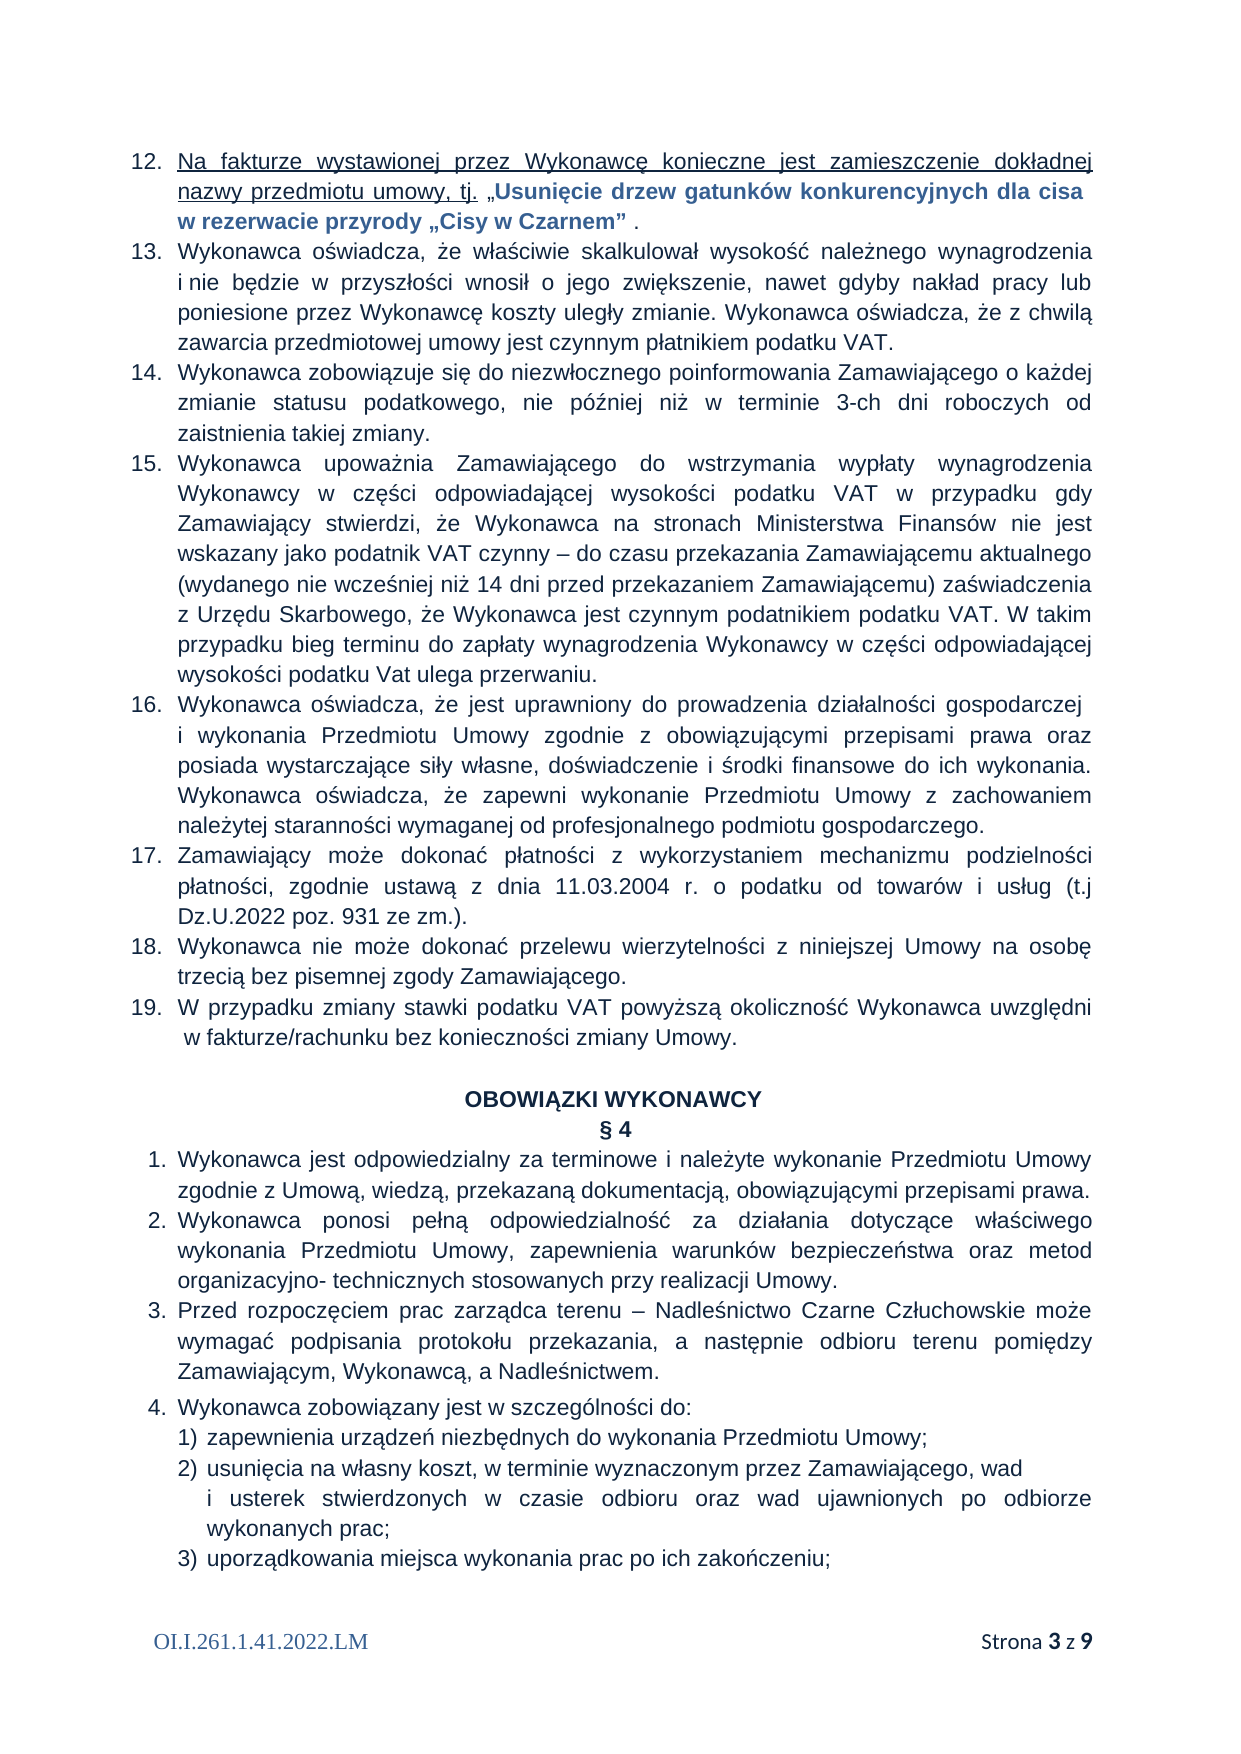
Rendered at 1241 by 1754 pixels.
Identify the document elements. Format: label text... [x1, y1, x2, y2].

text § 4 [148, 1116, 1093, 1143]
list Wykonawca ponosi pełną odpowiedzialność za działania dotyczące właściwego wykonania Przedmiotu Umowy, zapewnienia warunków bezpieczeństwa oraz metod organizacyjno- technicznych stosowanych przy realizacji Umowy. [148, 1207, 1093, 1294]
list usunięcia na własny koszt, w terminie wyznaczonym przez Zamawiającego, wad [177, 1454, 1093, 1481]
list Wykonawca zobowiązuje się do niezwłocznego poinformowania Zamawiającego o każdej zmianie statusu podatkowego, nie później niż w terminie 3-ch dni roboczych od zaistnienia takiej zmiany. [162, 359, 1093, 446]
list Wykonawca nie może dokonać przelewu wierzytelności z niniejszej Umowy na osobę trzecią bez pisemnej zgody Zamawiającego. [162, 933, 1093, 989]
list uporządkowania miejsca wykonania prac po ich zakończeniu; [177, 1545, 1093, 1572]
list Wykonawca upoważnia Zamawiającego do wstrzymania wypłaty wynagrodzenia Wykonawcy w części odpowiadającej wysokości podatku VAT w przypadku gdy Zamawiający stwierdzi, że Wykonawca na stronach Ministerstwa Finansów nie jest wskazany jako podatnik VAT czynny – do czasu przekazania Zamawiającemu aktualnego (wydanego nie wcześniej niż 14 dni przed przekazaniem Zamawiającemu) zaświadczenia z Urzędu Skarbowego, że Wykonawca jest czynnym podatnikiem podatku VAT. W takim przypadku bieg terminu do zapłaty wynagrodzenia Wykonawcy w części odpowiadającej wysokości podatku Vat ulega przerwaniu. [162, 450, 1093, 687]
list Na fakturze wystawionej przez Wykonawcę konieczne jest zamieszczenie dokładnej nazwy przedmiotu umowy, tj. „Usunięcie drzew gatunków konkurencyjnych dla cisa w rezerwacie przyrody „Cisy w Czarnem” . [162, 148, 1093, 234]
list Wykonawca oświadcza, że jest uprawniony do prowadzenia działalności gospodarczej i wykonania Przedmiotu Umowy zgodnie z obowiązującymi przepisami prawa oraz posiada wystarczające siły własne, doświadczenie i środki finansowe do ich wykonania. Wykonawca oświadcza, że zapewni wykonanie Przedmiotu Umowy z zachowaniem należytej staranności wymaganej od profesjonalnego podmiotu gospodarczego. [162, 691, 1093, 838]
list Wykonawca oświadcza, że właściwie skalkulował wysokość należnego wynagrodzenia i nie będzie w przyszłości wnosił o jego zwiększenie, nawet gdyby nakład pracy lub poniesione przez Wykonawcę koszty uległy zmianie. Wykonawca oświadcza, że z chwilą zawarcia przedmiotowej umowy jest czynnym płatnikiem podatku VAT. [162, 238, 1093, 355]
list Przed rozpoczęciem prac zarządca terenu – Nadleśnictwo Czarne Człuchowskie może wymagać podpisania protokołu przekazania, a następnie odbioru terenu pomiędzy Zamawiającym, Wykonawcą, a Nadleśnictwem. [148, 1297, 1093, 1384]
list Zamawiający może dokonać płatności z wykorzystaniem mechanizmu podzielności płatności, zgodnie ustawą z dnia 11.03.2004 r. o podatku od towarów i usług (t.j Dz.U.2022 poz. 931 ze zm.). [162, 842, 1093, 929]
list Wykonawca zobowiązany jest w szczególności do: [148, 1394, 1093, 1421]
list zapewnienia urządzeń niezbędnych do wykonania Przedmiotu Umowy; [177, 1424, 1093, 1451]
list i usterek stwierdzonych w czasie odbioru oraz wad ujawnionych po odbiorze wykonanych prac; [207, 1485, 1093, 1541]
list W przypadku zmiany stawki podatku VAT powyższą okoliczność Wykonawca uwzględni w fakturze/rachunku bez konieczności zmiany Umowy. [162, 993, 1093, 1050]
text OBOWIĄZKI WYKONAWCY [223, 1086, 1093, 1112]
list Wykonawca jest odpowiedzialny za terminowe i należyte wykonanie Przedmiotu Umowy zgodnie z Umową, wiedzą, przekazaną dokumentacją, obowiązującymi przepisami prawa. [148, 1146, 1093, 1203]
